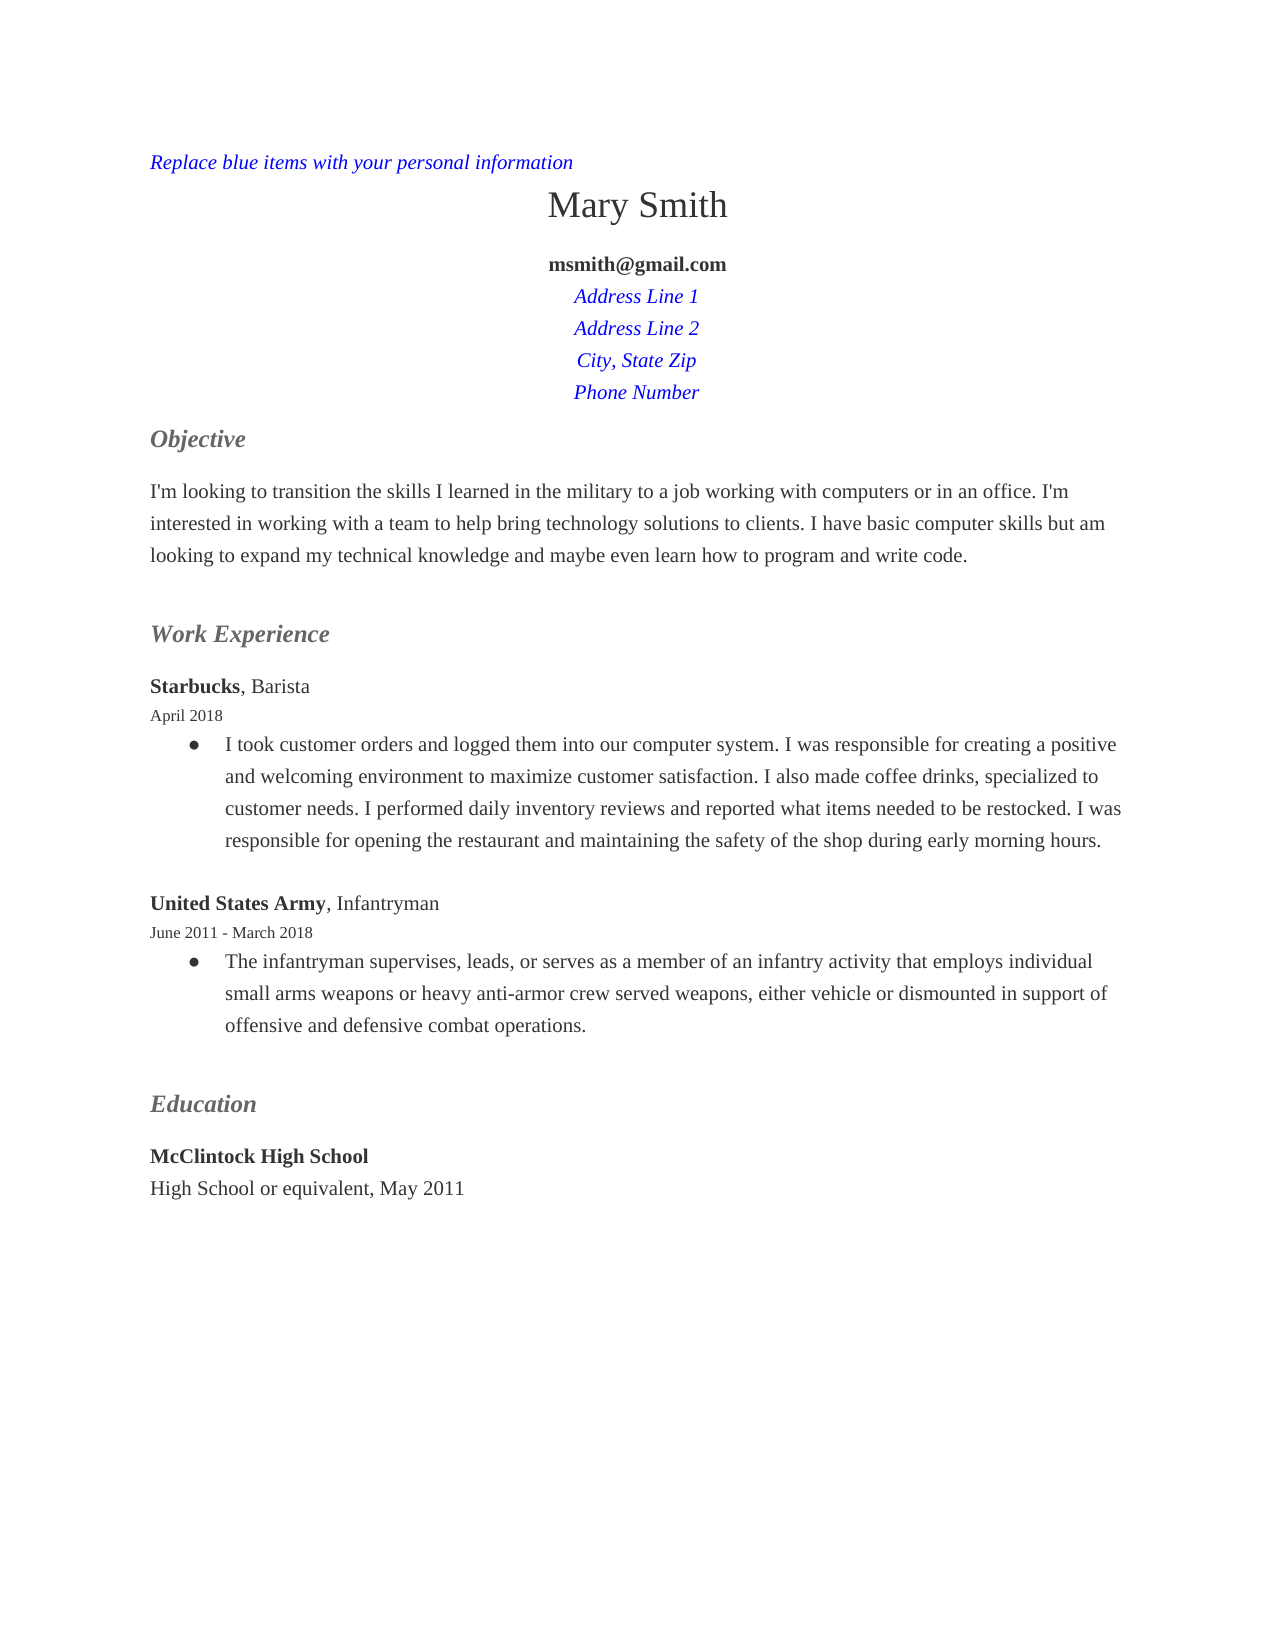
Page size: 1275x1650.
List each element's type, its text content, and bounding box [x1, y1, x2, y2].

text High School or equivalent, May 2011 [150, 1176, 1125, 1200]
text June 2011 - March 2018 [150, 923, 1125, 942]
subtitle Mary Smith [150, 182, 1125, 225]
text McClintock High School [150, 1144, 1125, 1168]
subtitle Work Experience [150, 619, 1125, 648]
subtitle Education [150, 1089, 1125, 1118]
subtitle Objective [150, 424, 1125, 453]
text msmith@gmail.com [150, 252, 1125, 276]
list I took customer orders and logged them into our computer system. I was responsible for creating a positive and welcoming environment to maximize customer satisfaction. I also made coffee drinks, specialized to customer needs. I performed daily inventory reviews and reported what items needed to be restocked. I was responsible for opening the restaurant and maintaining the safety of the shop during early morning hours. [188, 732, 1125, 852]
text Replace blue items with your personal information [150, 150, 1125, 174]
text Address Line 1 [150, 284, 1125, 308]
text Starbucks, Barista [150, 674, 1125, 698]
text I'm looking to transition the skills I learned in the military to a job working with computers or in an office. I'm interested in working with a team to help bring technology solutions to clients. I have basic computer skills but am looking to expand my technical knowledge and maybe even learn how to program and write code. [150, 479, 1125, 567]
text United States Army, Infantryman [150, 891, 1125, 915]
text April 2018 [150, 706, 1125, 725]
text Address Line 2 [150, 316, 1125, 340]
text City, State Zip [150, 348, 1125, 372]
list The infantryman supervises, leads, or serves as a member of an infantry activity that employs individual small arms weapons or heavy anti-armor crew served weapons, either vehicle or dismounted in support of offensive and defensive combat operations. [188, 949, 1125, 1037]
text Phone Number [150, 380, 1125, 404]
